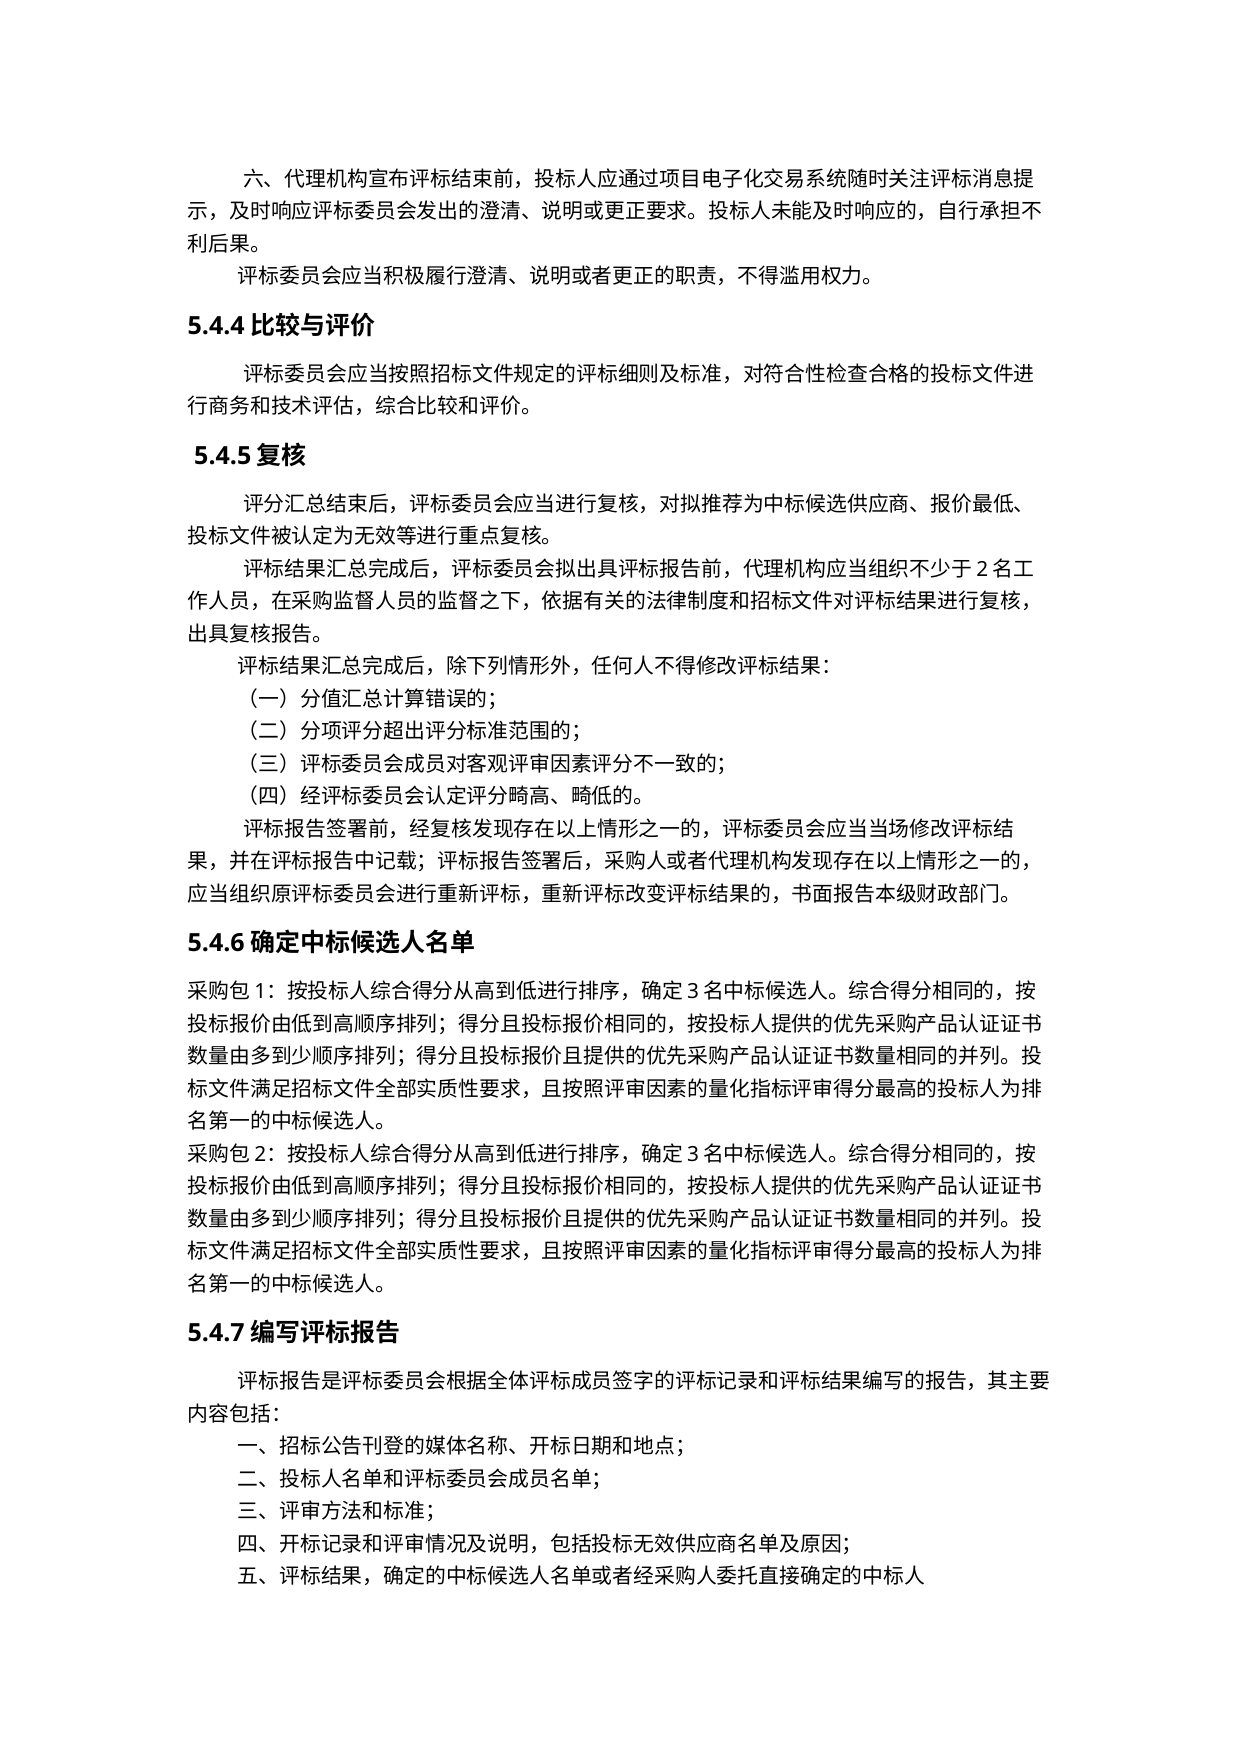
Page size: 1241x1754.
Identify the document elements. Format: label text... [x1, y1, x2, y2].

text 三、评审方法和标准； [187, 1494, 1053, 1527]
text 5.4.5复核 [187, 422, 1053, 487]
text （四）经评标委员会认定评分畸高、畸低的。 [187, 779, 1053, 812]
text 评标报告是评标委员会根据全体评标成员签字的评标记录和评标结果编写的报告，其主要内容包括： [187, 1364, 1053, 1429]
text 评分汇总结束后，评标委员会应当进行复核，对拟推荐为中标候选供应商、报价最低、投标文件被认定为无效等进行重点复核。 [187, 487, 1053, 552]
text 五、评标结果，确定的中标候选人名单或者经采购人委托直接确定的中标人 [187, 1559, 1053, 1592]
text 5.4.6确定中标候选人名单 [187, 909, 1053, 974]
text 采购包1：按投标人综合得分从高到低进行排序，确定3名中标候选人。综合得分相同的，按投标报价由低到高顺序排列；得分且投标报价相同的，按投标人提供的优先采购产品认证证书数量由多到少顺序排列；得分且投标报价且提供的优先采购产品认证证书数量相同的并列。投标文件满足招标文件全部实质性要求，且按照评审因素的量化指标评审得分最高的投标人为排名第一的中标候选人。 [187, 974, 1053, 1137]
text 评标结果汇总完成后，除下列情形外，任何人不得修改评标结果： [187, 649, 1053, 682]
text 5.4.7编写评标报告 [187, 1299, 1053, 1364]
text 评标委员会应当积极履行澄清、说明或者更正的职责，不得滥用权力。 [187, 259, 1053, 292]
text 评标结果汇总完成后，评标委员会拟出具评标报告前，代理机构应当组织不少于2名工作人员，在采购监督人员的监督之下，依据有关的法律制度和招标文件对评标结果进行复核，出具复核报告。 [187, 552, 1053, 649]
text （一）分值汇总计算错误的； [187, 682, 1053, 714]
text 四、开标记录和评审情况及说明，包括投标无效供应商名单及原因； [187, 1527, 1053, 1559]
text （二）分项评分超出评分标准范围的； [187, 714, 1053, 747]
text （三）评标委员会成员对客观评审因素评分不一致的； [187, 747, 1053, 779]
text 一、招标公告刊登的媒体名称、开标日期和地点； [187, 1429, 1053, 1462]
text 5.4.4比较与评价 [187, 292, 1053, 357]
text 采购包2：按投标人综合得分从高到低进行排序，确定3名中标候选人。综合得分相同的，按投标报价由低到高顺序排列；得分且投标报价相同的，按投标人提供的优先采购产品认证证书数量由多到少顺序排列；得分且投标报价且提供的优先采购产品认证证书数量相同的并列。投标文件满足招标文件全部实质性要求，且按照评审因素的量化指标评审得分最高的投标人为排名第一的中标候选人。 [187, 1137, 1053, 1299]
text 评标委员会应当按照招标文件规定的评标细则及标准，对符合性检查合格的投标文件进行商务和技术评估，综合比较和评价。 [187, 357, 1053, 422]
text 二、投标人名单和评标委员会成员名单； [187, 1462, 1053, 1494]
text 评标报告签署前，经复核发现存在以上情形之一的，评标委员会应当当场修改评标结果，并在评标报告中记载；评标报告签署后，采购人或者代理机构发现存在以上情形之一的，应当组织原评标委员会进行重新评标，重新评标改变评标结果的，书面报告本级财政部门。 [187, 812, 1053, 909]
text 六、代理机构宣布评标结束前，投标人应通过项目电子化交易系统随时关注评标消息提示，及时响应评标委员会发出的澄清、说明或更正要求。投标人未能及时响应的，自行承担不利后果。 [187, 162, 1053, 259]
